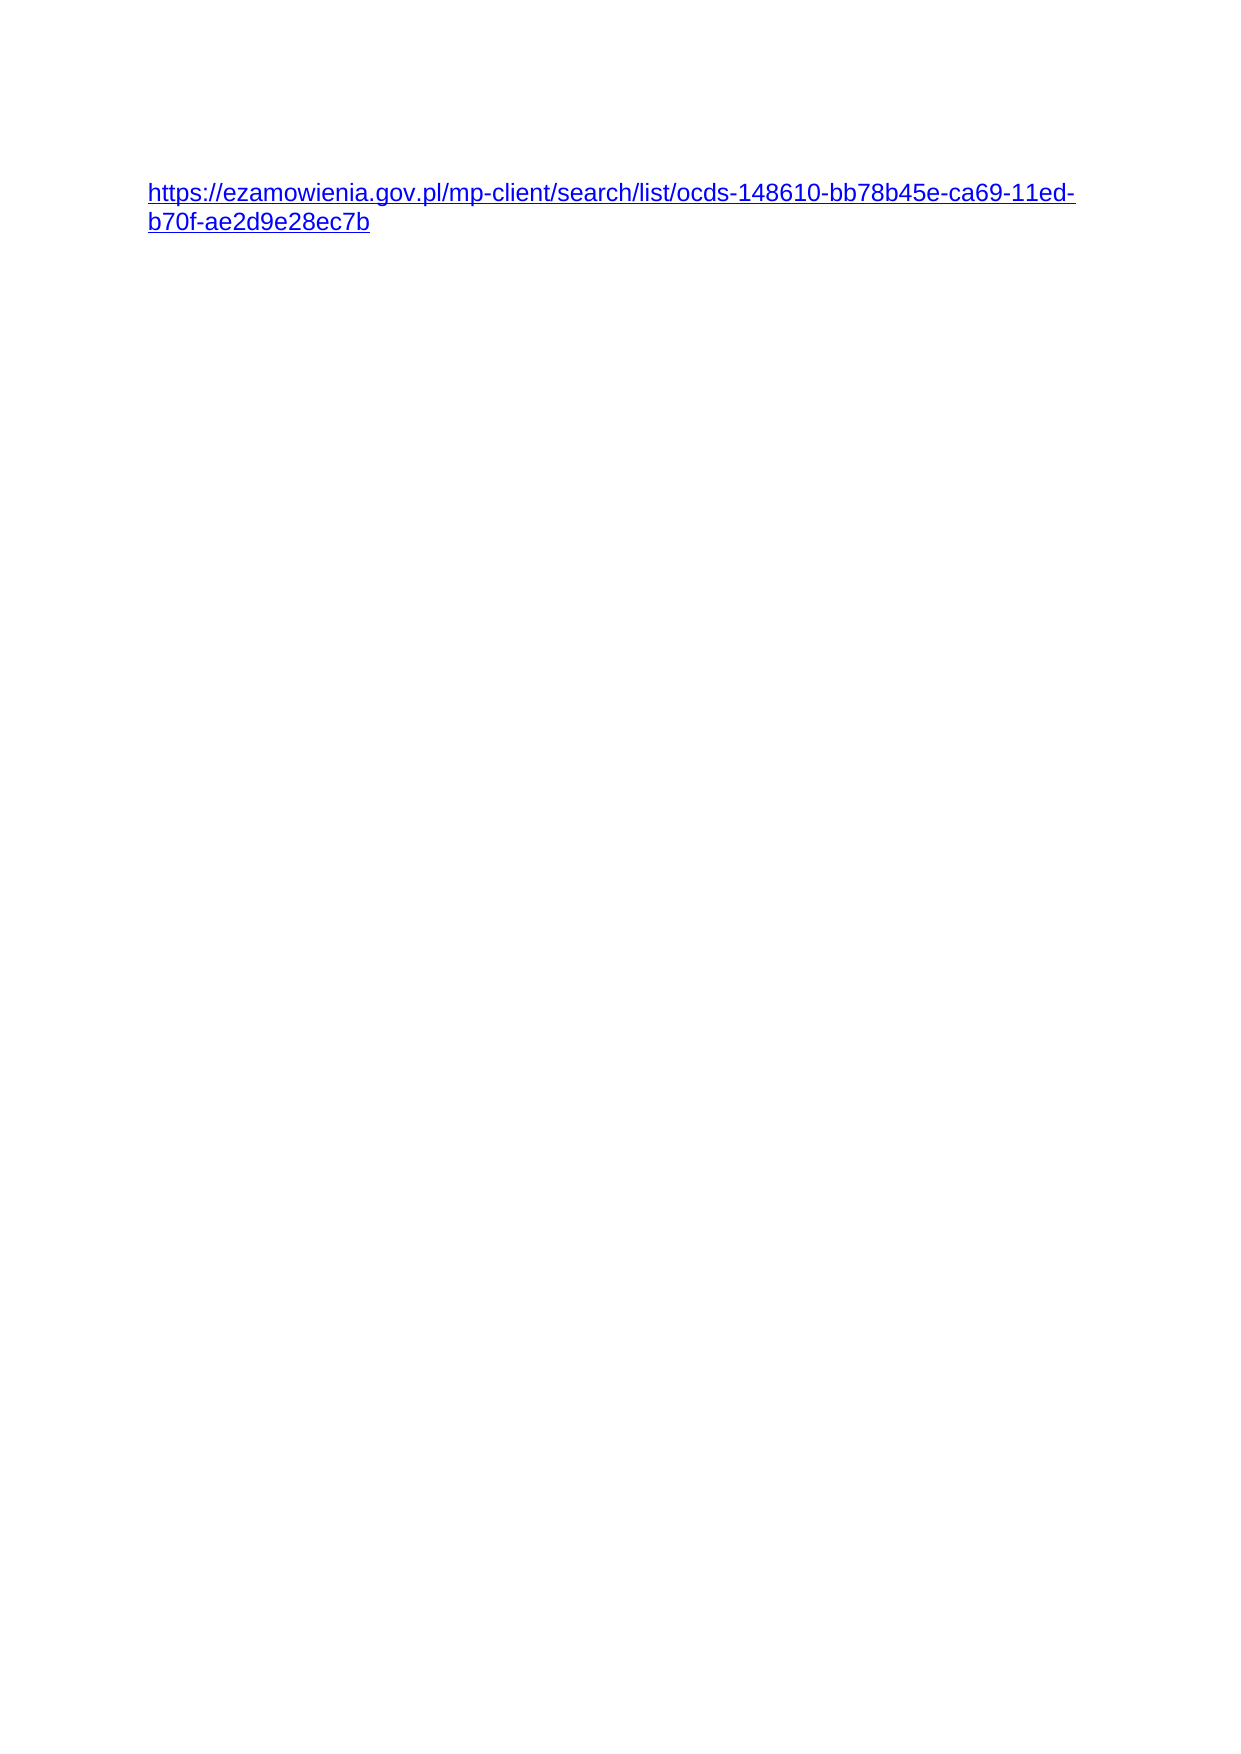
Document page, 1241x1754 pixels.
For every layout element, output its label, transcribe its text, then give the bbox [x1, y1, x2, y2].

text https://ezamowienia.gov.pl/mp-client/search/list/ocds-148610-bb78b45e-ca69-11ed-b70f-ae2d9e28ec7b [370, 178, 1093, 236]
